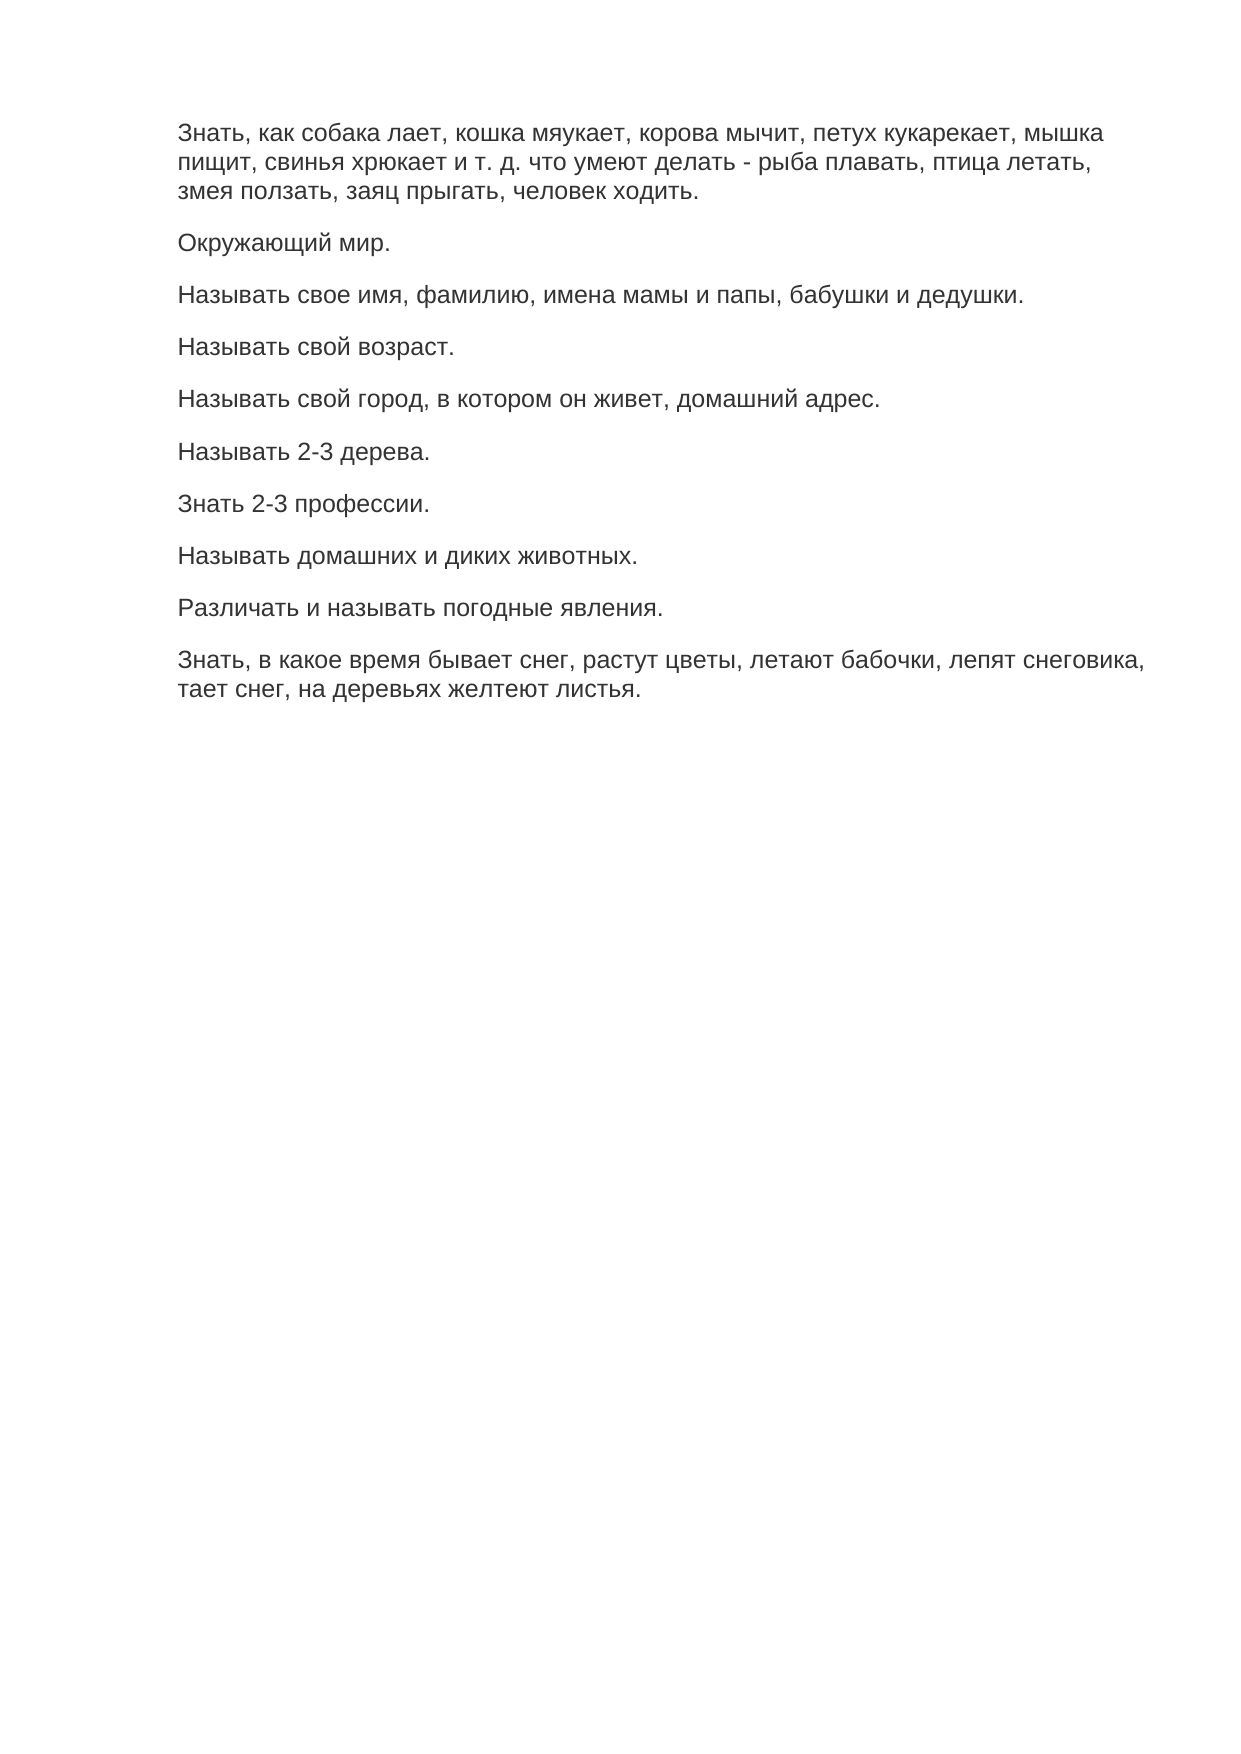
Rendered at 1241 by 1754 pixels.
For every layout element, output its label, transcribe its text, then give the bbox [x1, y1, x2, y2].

text Различать и называть погодные явления. [177, 593, 1152, 622]
text Называть 2-3 дерева. [177, 437, 1152, 465]
text Знать 2-3 профессии. [177, 489, 1152, 517]
text Называть свой город, в котором он живет, домашний адрес. [177, 384, 1152, 413]
text Называть домашних и диких животных. [177, 541, 1152, 570]
text Называть свой возраст. [177, 332, 1152, 361]
text Знать, как собака лает, кошка мяукает, корова мычит, петух кукарекает, мышка пищит, свинья хрюкает и т. д. что умеют делать - рыба плавать, птица летать, змея ползать, заяц прыгать, человек ходить. [177, 118, 1152, 204]
text Окружающий мир. [177, 228, 1152, 257]
text Знать, в какое время бывает снег, растут цветы, летают бабочки, лепят снеговика, тает снег, на деревьях желтеют листья. [177, 645, 1152, 703]
text Называть свое имя, фамилию, имена мамы и папы, бабушки и дедушки. [177, 280, 1152, 309]
